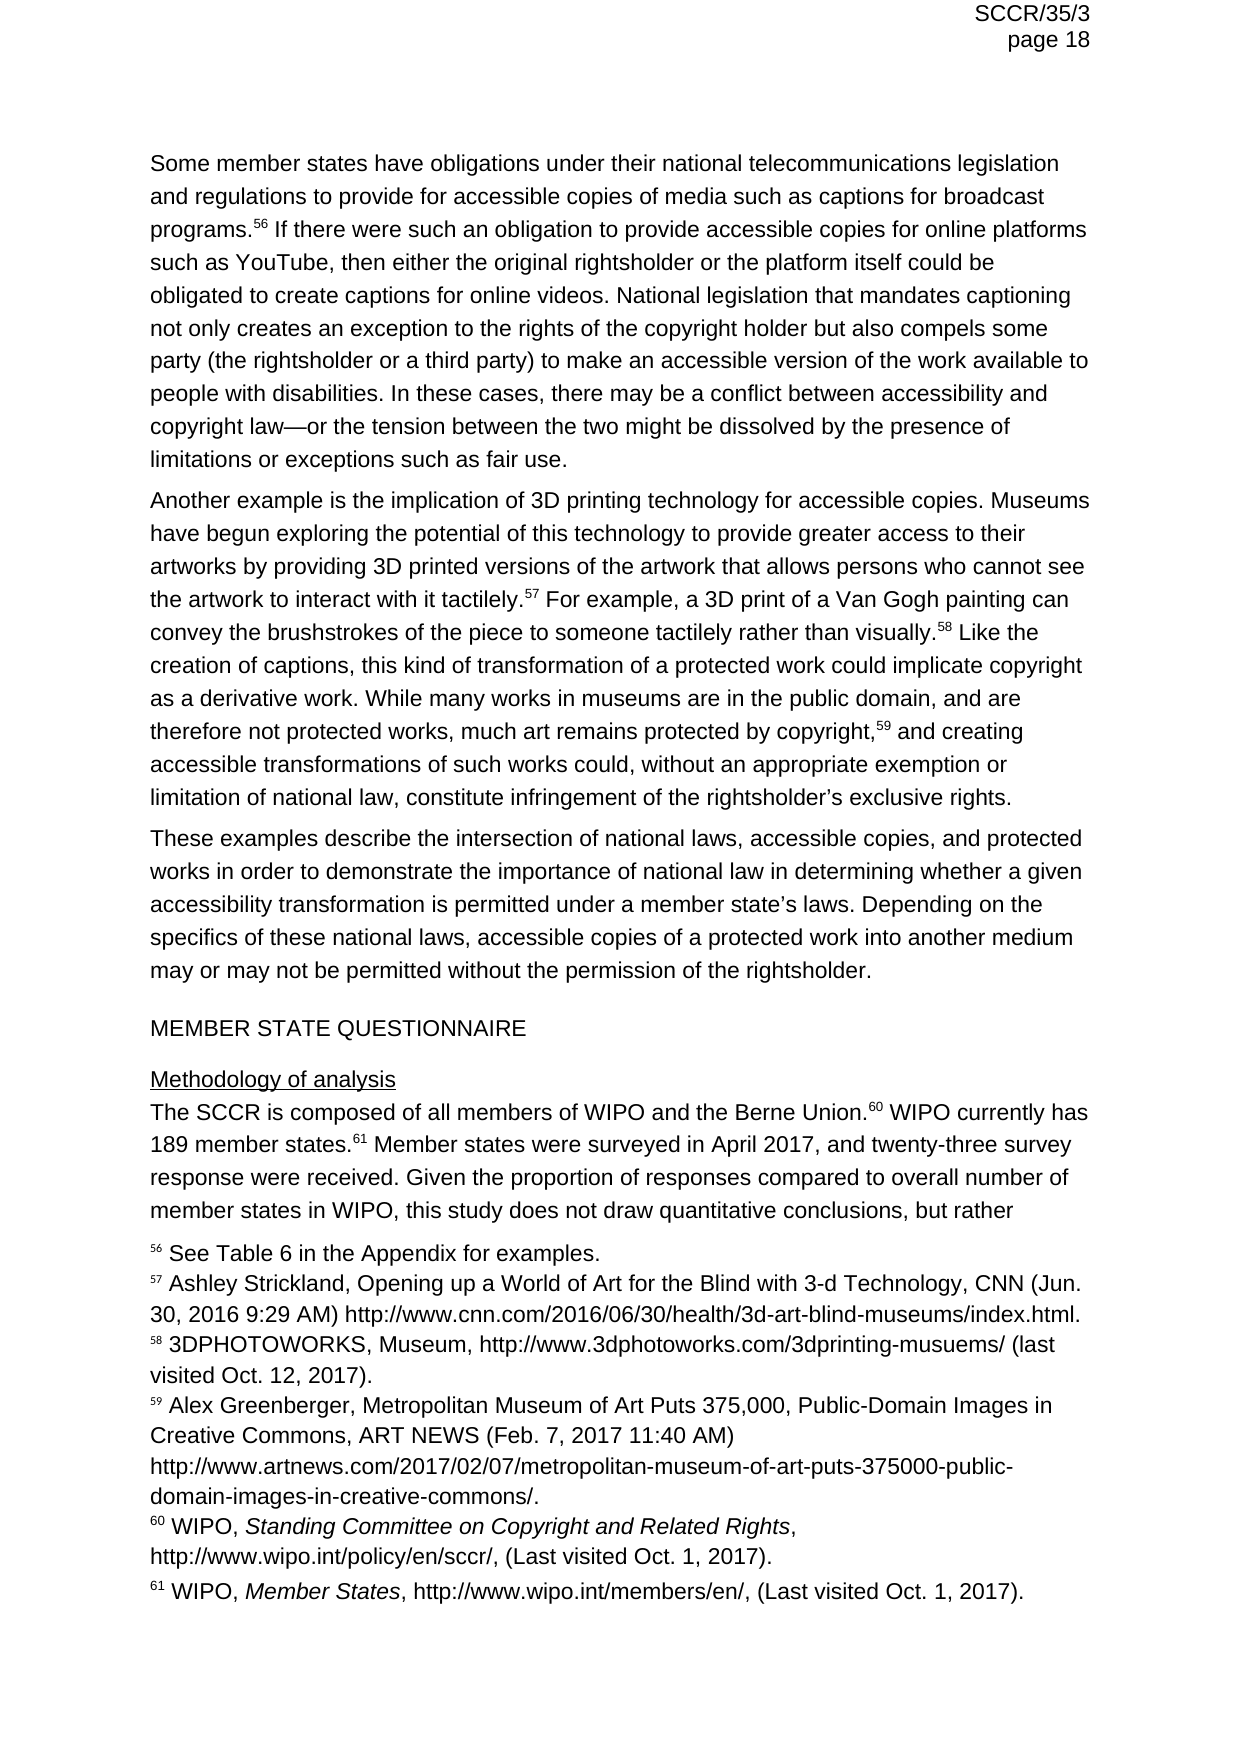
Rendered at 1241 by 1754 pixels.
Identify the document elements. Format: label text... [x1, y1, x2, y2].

text These examples describe the intersection of national laws, accessible copies, and protected works in order to demonstrate the importance of national law in determining whether a given accessibility transformation is permitted under a member state’s laws. Depending on the specifics of these national laws, accessible copies of a protected work into another medium may or may not be permitted without the permission of the rightsholder. [150, 825, 1090, 983]
text The SCCR is composed of all members of WIPO and the Berne Union. WIPO currently has 189 member states. Member states were surveyed in April 2017, and twenty-three survey response were received. Given the proportion of responses compared to overall number of member states in WIPO, this study does not draw quantitative conclusions, but rather presents the responses qualitatively to highlight illustrative detail from responses. Member state responses are used to depict the range of information received and to highlight archetypical responses to the questions. [150, 1098, 1090, 1224]
text Another example is the implication of 3D printing technology for accessible copies. Museums have begun exploring the potential of this technology to provide greater access to their artworks by providing 3D printed versions of the artwork that allows persons who cannot see the artwork to interact with it tactilely. For example, a 3D print of a Van Gogh painting can convey the brushstrokes of the piece to someone tactilely rather than visually. Like the creation of captions, this kind of transformation of a protected work could implicate copyright as a derivative work. While many works in museums are in the public domain, and are therefore not protected works, much art remains protected by copyright, and creating accessible transformations of such works could, without an appropriate exemption or limitation of national law, constitute infringement of the rightsholder’s exclusive rights. [150, 487, 1090, 810]
text Some member states have obligations under their national telecommunications legislation and regulations to provide for accessible copies of media such as captions for broadcast programs. If there were such an obligation to provide accessible copies for online platforms such as YouTube, then either the original rightsholder or the platform itself could be obligated to create captions for online videos. National legislation that mandates captioning not only creates an exception to the rights of the copyright holder but also compels some party (the rightsholder or a third party) to make an accessible version of the work available to people with disabilities. In these cases, there may be a conflict between accessibility and copyright law—or the tension between the two might be dissolved by the presence of limitations or exceptions such as fair use. [150, 150, 1090, 473]
subtitle Methodology of analysis [150, 1066, 1090, 1092]
subtitle Member State Questionnaire [150, 1014, 1090, 1041]
